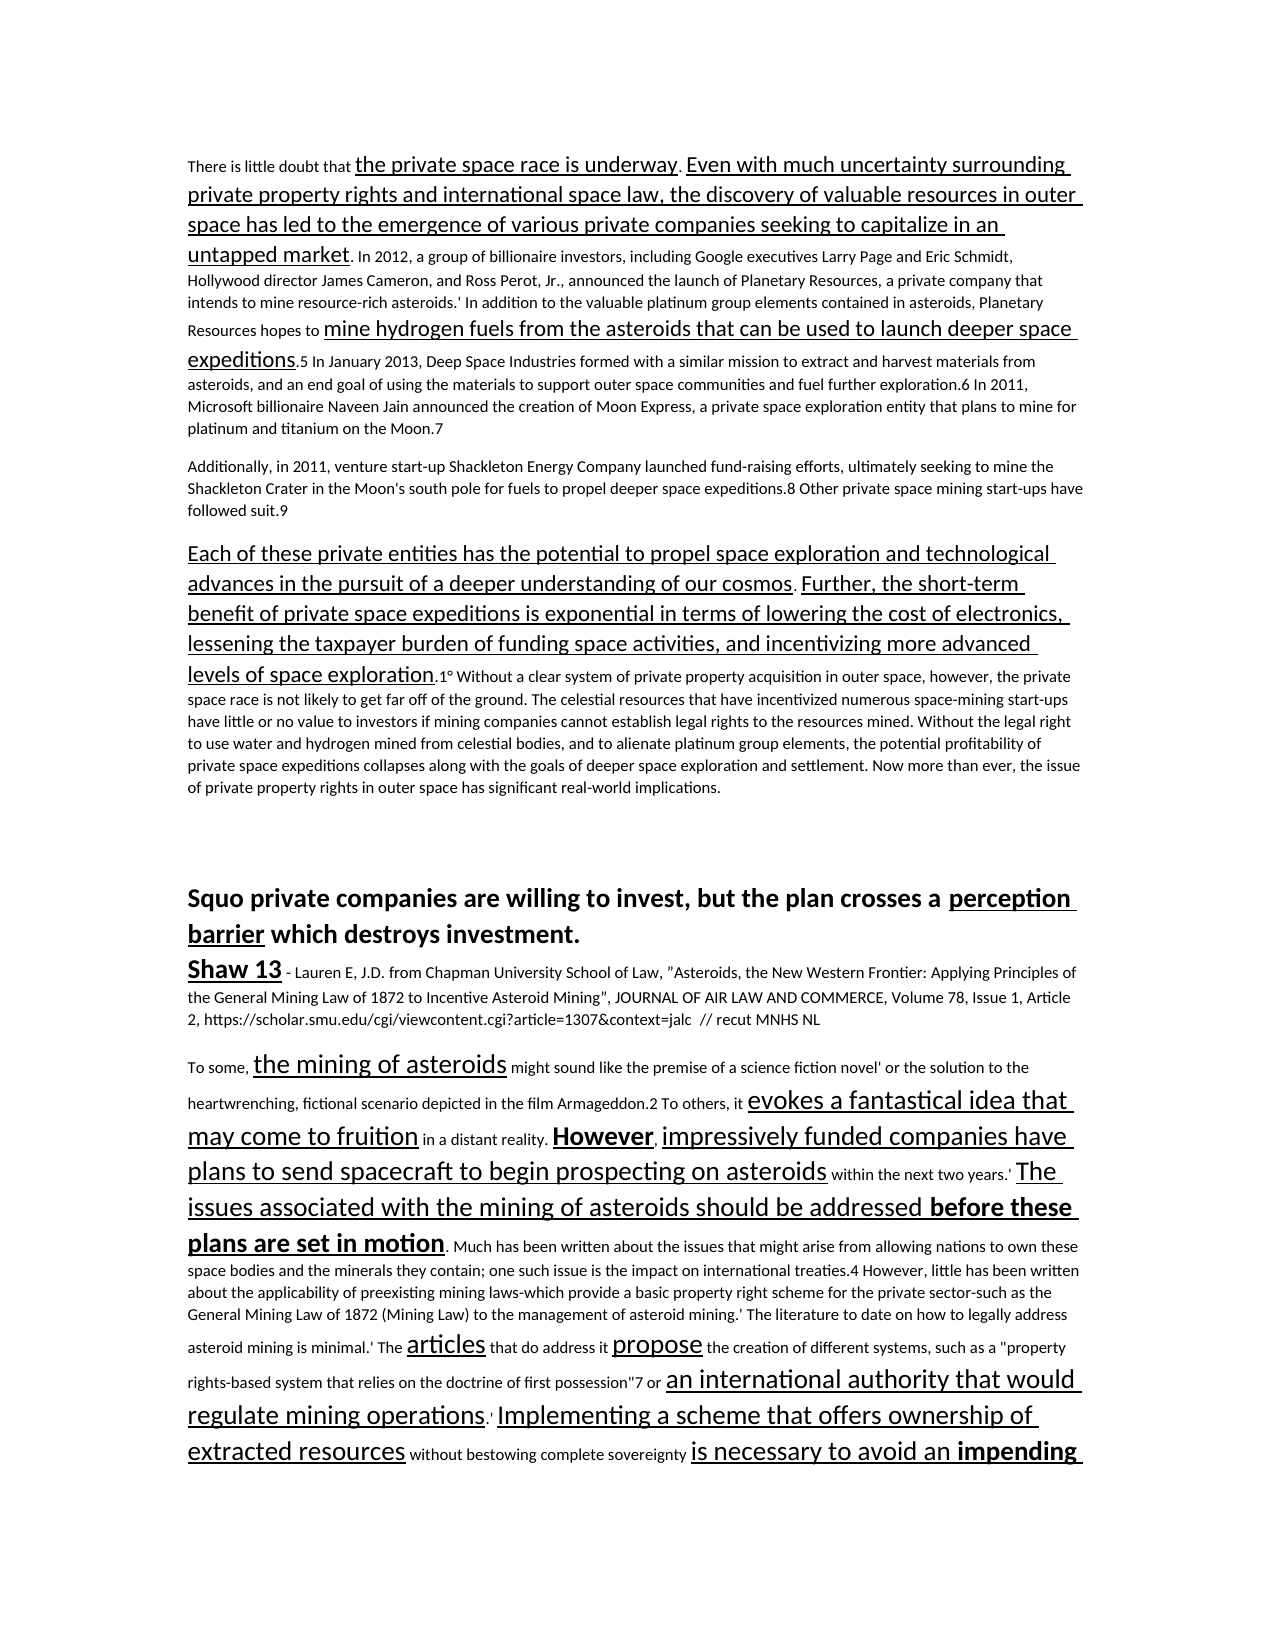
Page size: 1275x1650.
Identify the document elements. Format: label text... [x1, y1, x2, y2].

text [187, 1048, 1087, 1467]
text Shaw 13 - Lauren E, J.D. from Chapman University School of Law, ”Asteroids, the New Western Frontier: Applying Principles of the General Mining Law of 1872 to Incentive Asteroid Mining”, JOURNAL OF AIR LAW AND COMMERCE, Volume 78, Issue 1, Article 2, https://scholar.smu.edu/cgi/viewcontent.cgi?article=1307&context=jalc // recut MNHS NL [187, 953, 1087, 1029]
text Each of these private entities has the potential to propel space exploration and technological advances in the pursuit of a deeper understanding of our cosmos. Further, the short-term benefit of private space expeditions is exponential in terms of lowering the cost of electronics, lessening the taxpayer burden of funding space activities, and incentivizing more advanced levels of space exploration.1° Without a clear system of private property acquisition in outer space, however, the private space race is not likely to get far off of the ground. The celestial resources that have incentivized numerous space-mining start-ups have little or no value to investors if mining companies cannot establish legal rights to the resources mined. Without the legal right to use water and hydrogen mined from celestial bodies, and to alienate platinum group elements, the potential profitability of private space expeditions collapses along with the goals of deeper space exploration and settlement. Now more than ever, the issue of private property rights in outer space has significant real-world implications. [187, 539, 1087, 797]
text There is little doubt that the private space race is underway. Even with much uncertainty surrounding private property rights and international space law, the discovery of valuable resources in outer space has led to the emergence of various private companies seeking to capitalize in an untapped market. In 2012, a group of billionaire investors, including Google executives Larry Page and Eric Schmidt, Hollywood director James Cameron, and Ross Perot, Jr., announced the launch of Planetary Resources, a private company that intends to mine resource-rich asteroids.' In addition to the valuable platinum group elements contained in asteroids, Planetary Resources hopes to mine hydrogen fuels from the asteroids that can be used to launch deeper space expeditions.5 In January 2013, Deep Space Industries formed with a similar mission to extract and harvest materials from asteroids, and an end goal of using the materials to support outer space communities and fuel further exploration.6 In 2011, Microsoft billionaire Naveen Jain announced the creation of Moon Express, a private space exploration entity that plans to mine for platinum and titanium on the Moon.7 [187, 150, 1087, 438]
text Additionally, in 2011, venture start-up Shackleton Energy Company launched fund-raising efforts, ultimately seeking to mine the Shackleton Crater in the Moon's south pole for fuels to propel deeper space expeditions.8 Other private space mining start-ups have followed suit.9 [187, 457, 1087, 521]
subtitle Squo private companies are willing to invest, but the plan crosses a perception barrier which destroys investment. [187, 881, 1087, 950]
